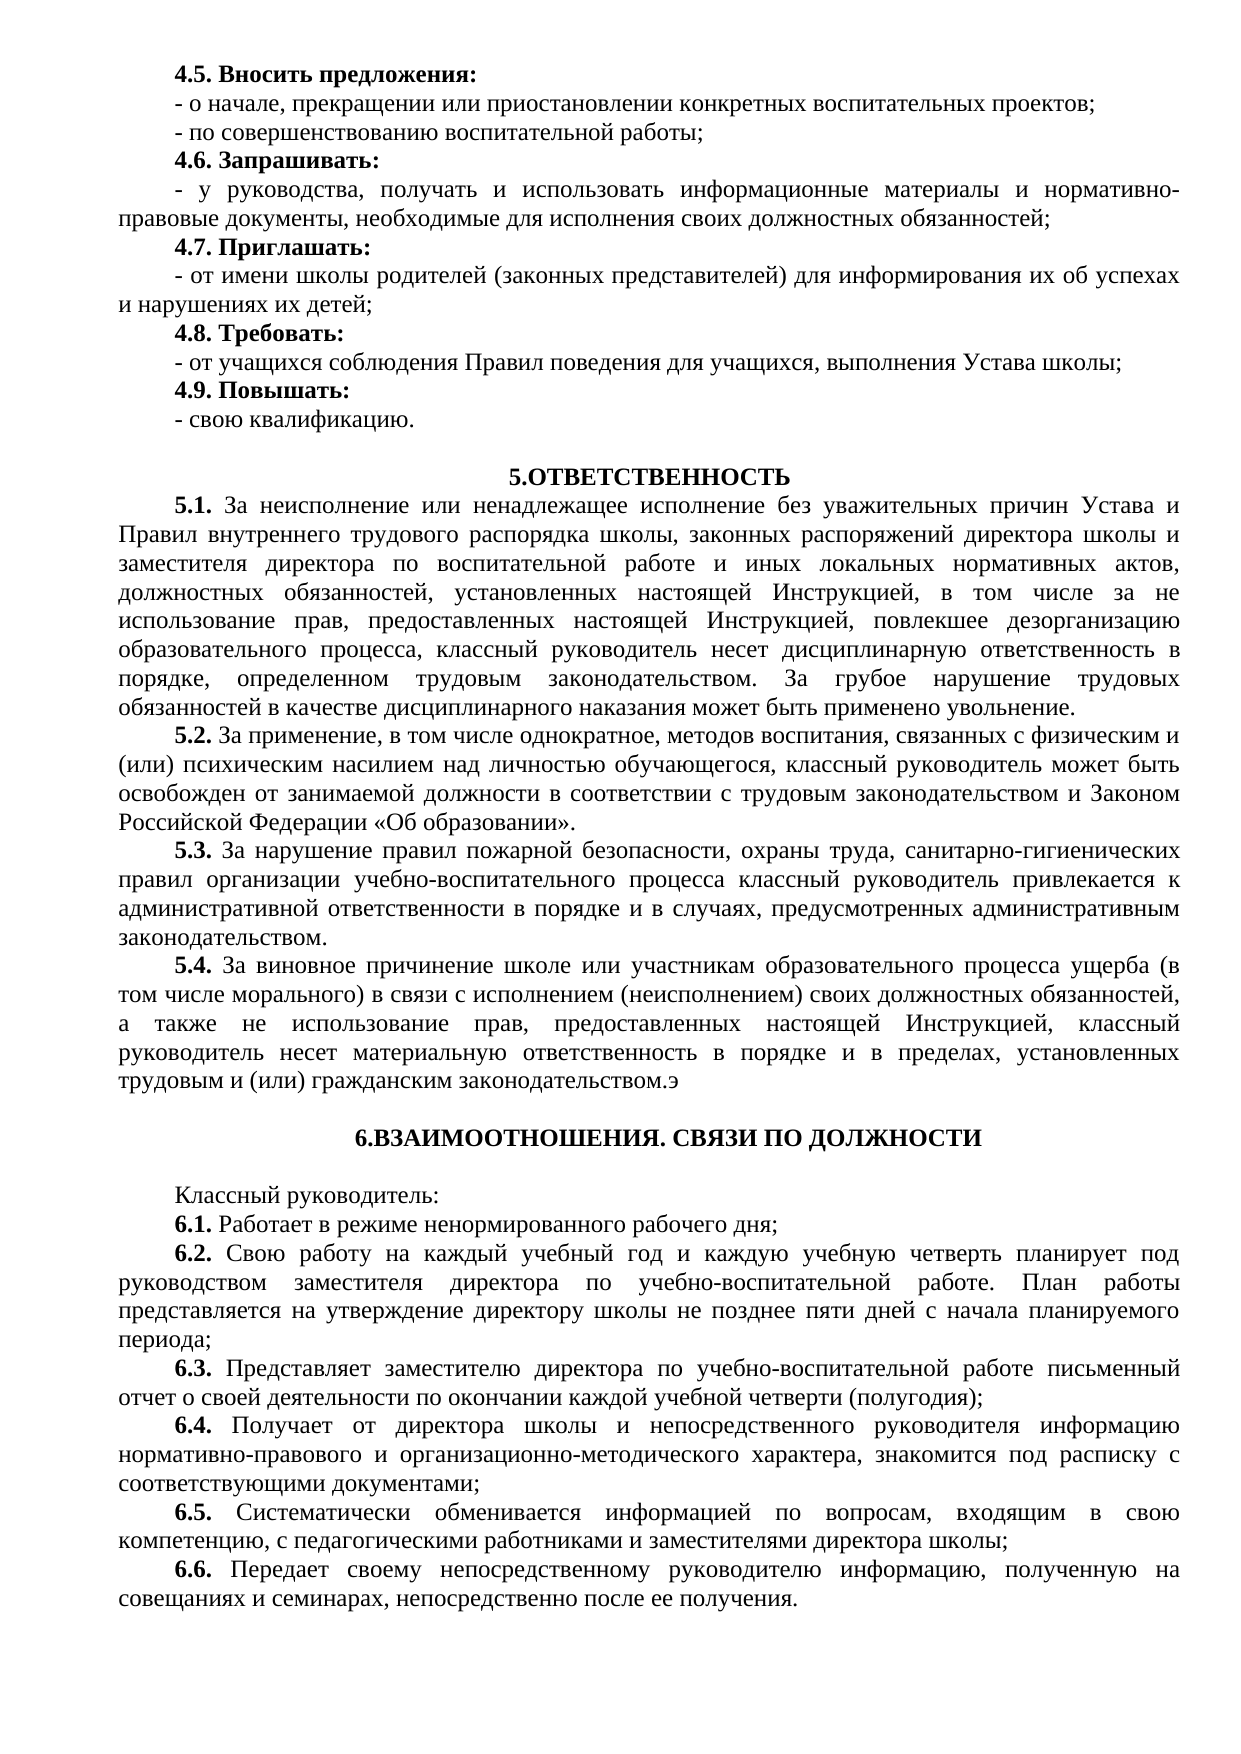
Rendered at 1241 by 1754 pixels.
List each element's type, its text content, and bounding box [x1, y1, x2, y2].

text 5.3. За нарушение правил пожарной безопасности, охраны труда, санитарно-гигиенических правил организации учебно-воспитательного процесса классный руководитель привлекается к административной ответственности в порядке и в случаях, предусмотренных административным законодательством. [118, 835, 1181, 950]
text 5.2. За применение, в том числе однократное, методов воспитания, связанных с физическим и (или) психическим насилием над личностью обучающегося, классный руководитель может быть освобожден от занимаемой должности в соответствии с трудовым законодательством и Законом Российской Федерации «Об образовании». [118, 720, 1181, 835]
text - от имени школы родителей (законных представителей) для информирования их об успехах и нарушениях их детей; [118, 260, 1181, 318]
text 4.6. Запрашивать: [118, 145, 1181, 174]
text 6.5. Систематически обменивается информацией по вопросам, входящим в свою компетенцию, с педагогическими работниками и заместителями директора школы; [118, 1497, 1181, 1554]
text Классный руководитель: [118, 1180, 1181, 1209]
text 4.9. Повышать: [118, 375, 1181, 404]
text - свою квалификацию. [118, 404, 1181, 433]
text 4.7. Приглашать: [118, 232, 1181, 260]
text - о начале, прекращении или приостановлении конкретных воспитательных проектов; [118, 88, 1181, 117]
text 6.2. Свою работу на каждый учебный год и каждую учебную четверть планирует под руководством заместителя директора по учебно-воспитательной работе. План работы представляется на утверждение директору школы не позднее пяти дней с начала планируемого периода; [118, 1238, 1181, 1353]
text 6.3. Представляет заместителю директора по учебно-воспитательной работе письменный отчет о своей деятельности по окончании каждой учебной четверти (полугодия); [118, 1353, 1181, 1410]
text 4.8. Требовать: [118, 318, 1181, 347]
text 6.ВЗАИМООТНОШЕНИЯ. СВЯЗИ ПО ДОЛЖНОСТИ [156, 1123, 1181, 1152]
text - у руководства, получать и использовать информационные материалы и нормативно-правовые документы, необходимые для исполнения своих должностных обязанностей; [118, 174, 1181, 232]
text 4.5. Вносить предложения: [118, 59, 1181, 88]
text 6.1. Работает в режиме ненормированного рабочего дня; [118, 1209, 1181, 1238]
text - от учащихся соблюдения Правил поведения для учащихся, выполнения Устава школы; [118, 347, 1181, 375]
text 5.ОТВЕТСТВЕННОСТЬ [118, 462, 1181, 490]
text 6.4. Получает от директора школы и непосредственного руководителя информацию нормативно-правового и организационно-методического характера, знакомится под расписку с соответствующими документами; [118, 1410, 1181, 1497]
text 5.1. За неисполнение или ненадлежащее исполнение без уважительных причин Устава и Правил внутреннего трудового распорядка школы, законных распоряжений директора школы и заместителя директора по воспитательной работе и иных локальных нормативных актов, должностных обязанностей, установленных настоящей Инструкцией, в том числе за не использование прав, предоставленных настоящей Инструкцией, повлекшее дезорганизацию образовательного процесса, классный руководитель несет дисциплинарную ответственность в порядке, определенном трудовым законодательством. За грубое нарушение трудовых обязанностей в качестве дисциплинарного наказания может быть применено увольнение. [118, 490, 1181, 720]
text 5.4. За виновное причинение школе или участникам образовательного процесса ущерба (в том числе морального) в связи с исполнением (неисполнением) своих должностных обязанностей, а также не использование прав, предоставленных настоящей Инструкцией, классный руководитель несет материальную ответственность в порядке и в пределах, установленных трудовым и (или) гражданским законодательством.э [118, 950, 1181, 1094]
text - по совершенствованию воспитательной работы; [118, 117, 1181, 145]
text 6.6. Передает своему непосредственному руководителю информацию, полученную на совещаниях и семинарах, непосредственно после ее получения. [118, 1554, 1181, 1612]
